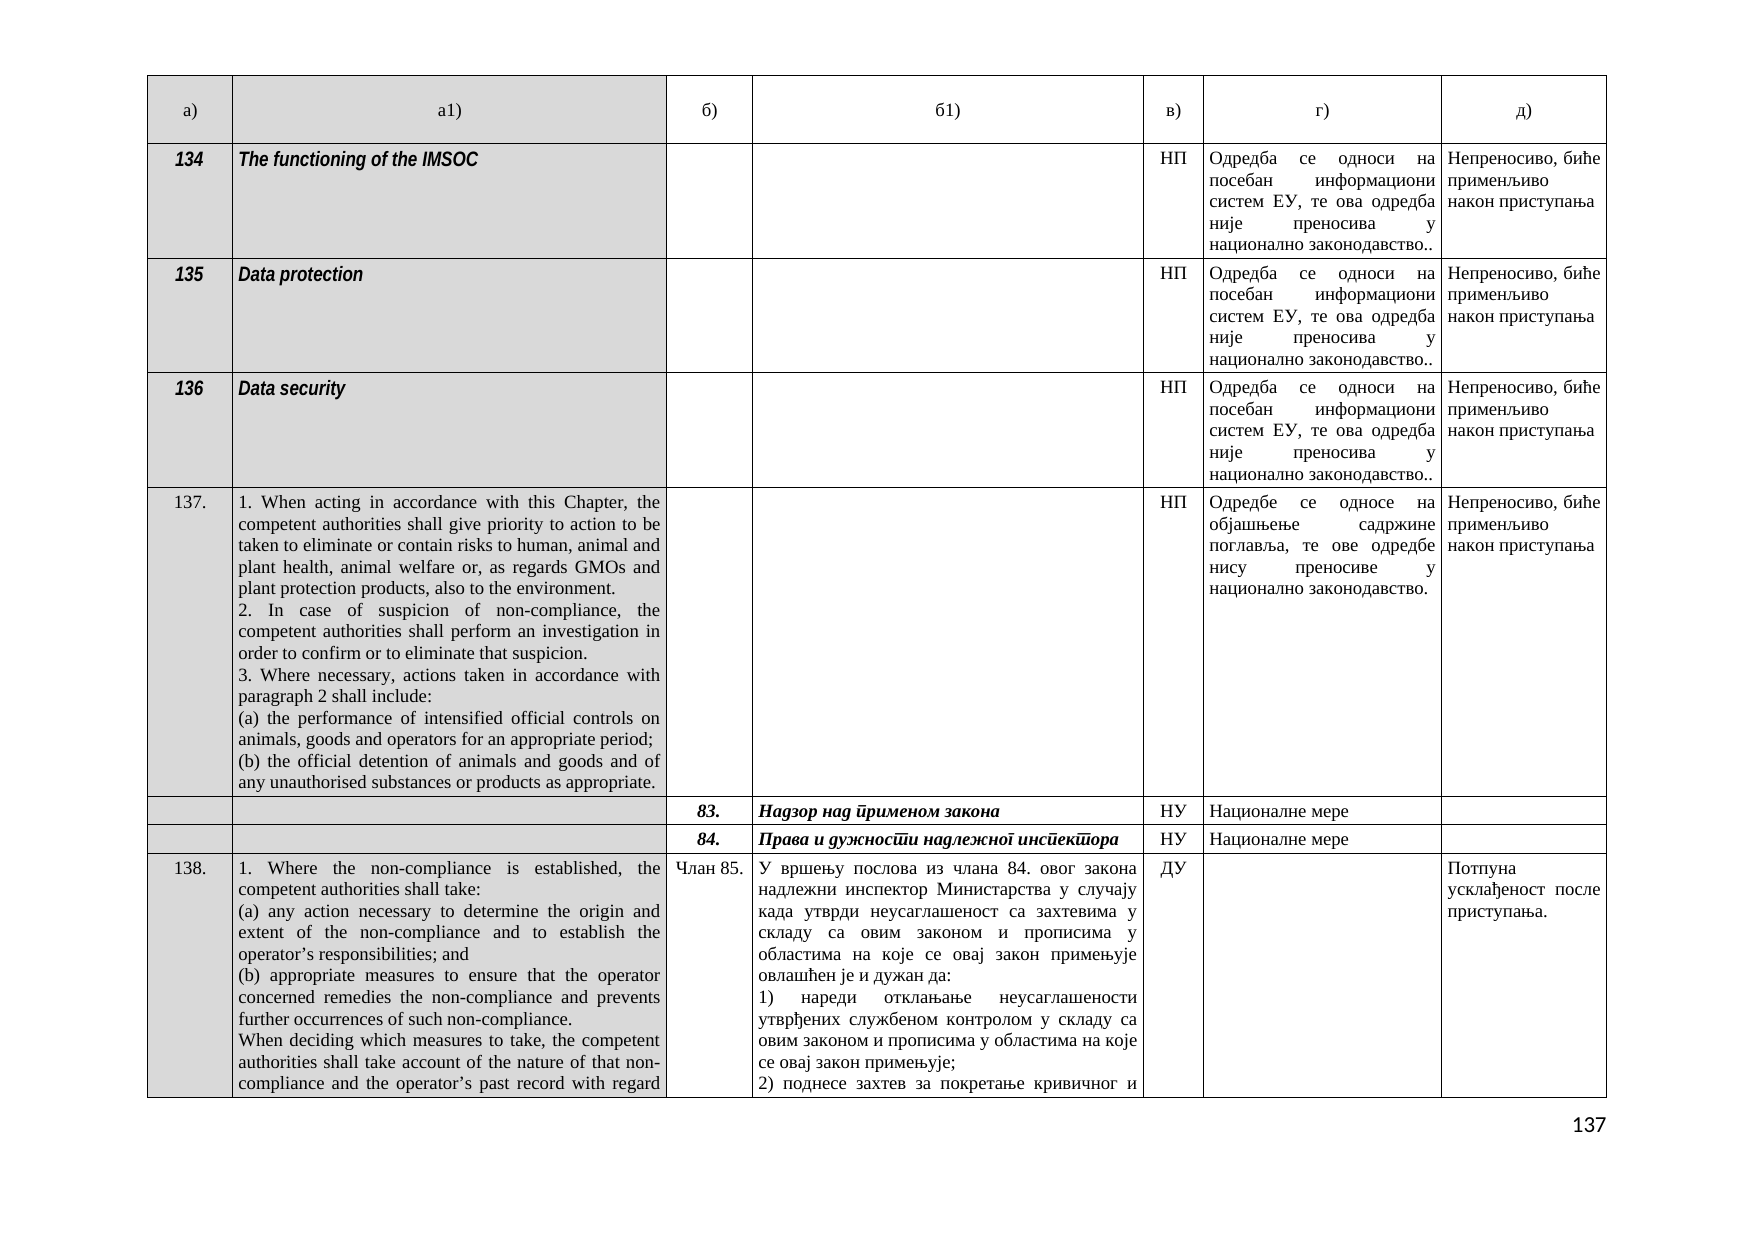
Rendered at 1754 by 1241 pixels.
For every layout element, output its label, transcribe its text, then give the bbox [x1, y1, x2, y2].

table_header б1) [753, 76, 1143, 143]
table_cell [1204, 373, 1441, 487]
table_header д) [1442, 76, 1606, 143]
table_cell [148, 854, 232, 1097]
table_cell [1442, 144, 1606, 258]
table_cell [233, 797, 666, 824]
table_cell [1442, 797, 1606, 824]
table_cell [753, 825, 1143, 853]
table_header б) [667, 76, 752, 143]
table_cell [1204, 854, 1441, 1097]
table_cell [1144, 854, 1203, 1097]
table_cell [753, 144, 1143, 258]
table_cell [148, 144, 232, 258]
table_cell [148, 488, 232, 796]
table_header г) [1204, 76, 1441, 143]
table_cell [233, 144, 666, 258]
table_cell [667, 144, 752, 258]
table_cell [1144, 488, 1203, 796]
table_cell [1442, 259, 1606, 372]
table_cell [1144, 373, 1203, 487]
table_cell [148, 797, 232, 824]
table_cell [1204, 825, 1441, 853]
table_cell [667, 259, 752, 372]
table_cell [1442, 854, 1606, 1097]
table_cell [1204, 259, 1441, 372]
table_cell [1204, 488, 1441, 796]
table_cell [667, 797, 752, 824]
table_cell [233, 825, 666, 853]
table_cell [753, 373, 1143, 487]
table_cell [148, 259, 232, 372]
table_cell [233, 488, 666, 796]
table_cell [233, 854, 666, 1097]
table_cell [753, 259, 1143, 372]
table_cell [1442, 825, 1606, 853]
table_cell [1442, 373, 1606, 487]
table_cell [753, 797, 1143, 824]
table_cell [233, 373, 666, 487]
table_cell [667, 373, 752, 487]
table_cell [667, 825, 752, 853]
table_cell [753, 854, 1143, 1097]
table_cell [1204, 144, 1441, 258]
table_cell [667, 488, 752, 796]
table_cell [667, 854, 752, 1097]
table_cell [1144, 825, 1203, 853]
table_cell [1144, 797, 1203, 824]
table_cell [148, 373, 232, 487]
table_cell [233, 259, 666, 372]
table_header а) [148, 76, 232, 143]
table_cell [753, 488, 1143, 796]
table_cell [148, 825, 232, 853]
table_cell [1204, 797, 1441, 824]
table_header а1) [233, 76, 666, 143]
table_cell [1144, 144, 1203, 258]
table_header в) [1144, 76, 1203, 143]
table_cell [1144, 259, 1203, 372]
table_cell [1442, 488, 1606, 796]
